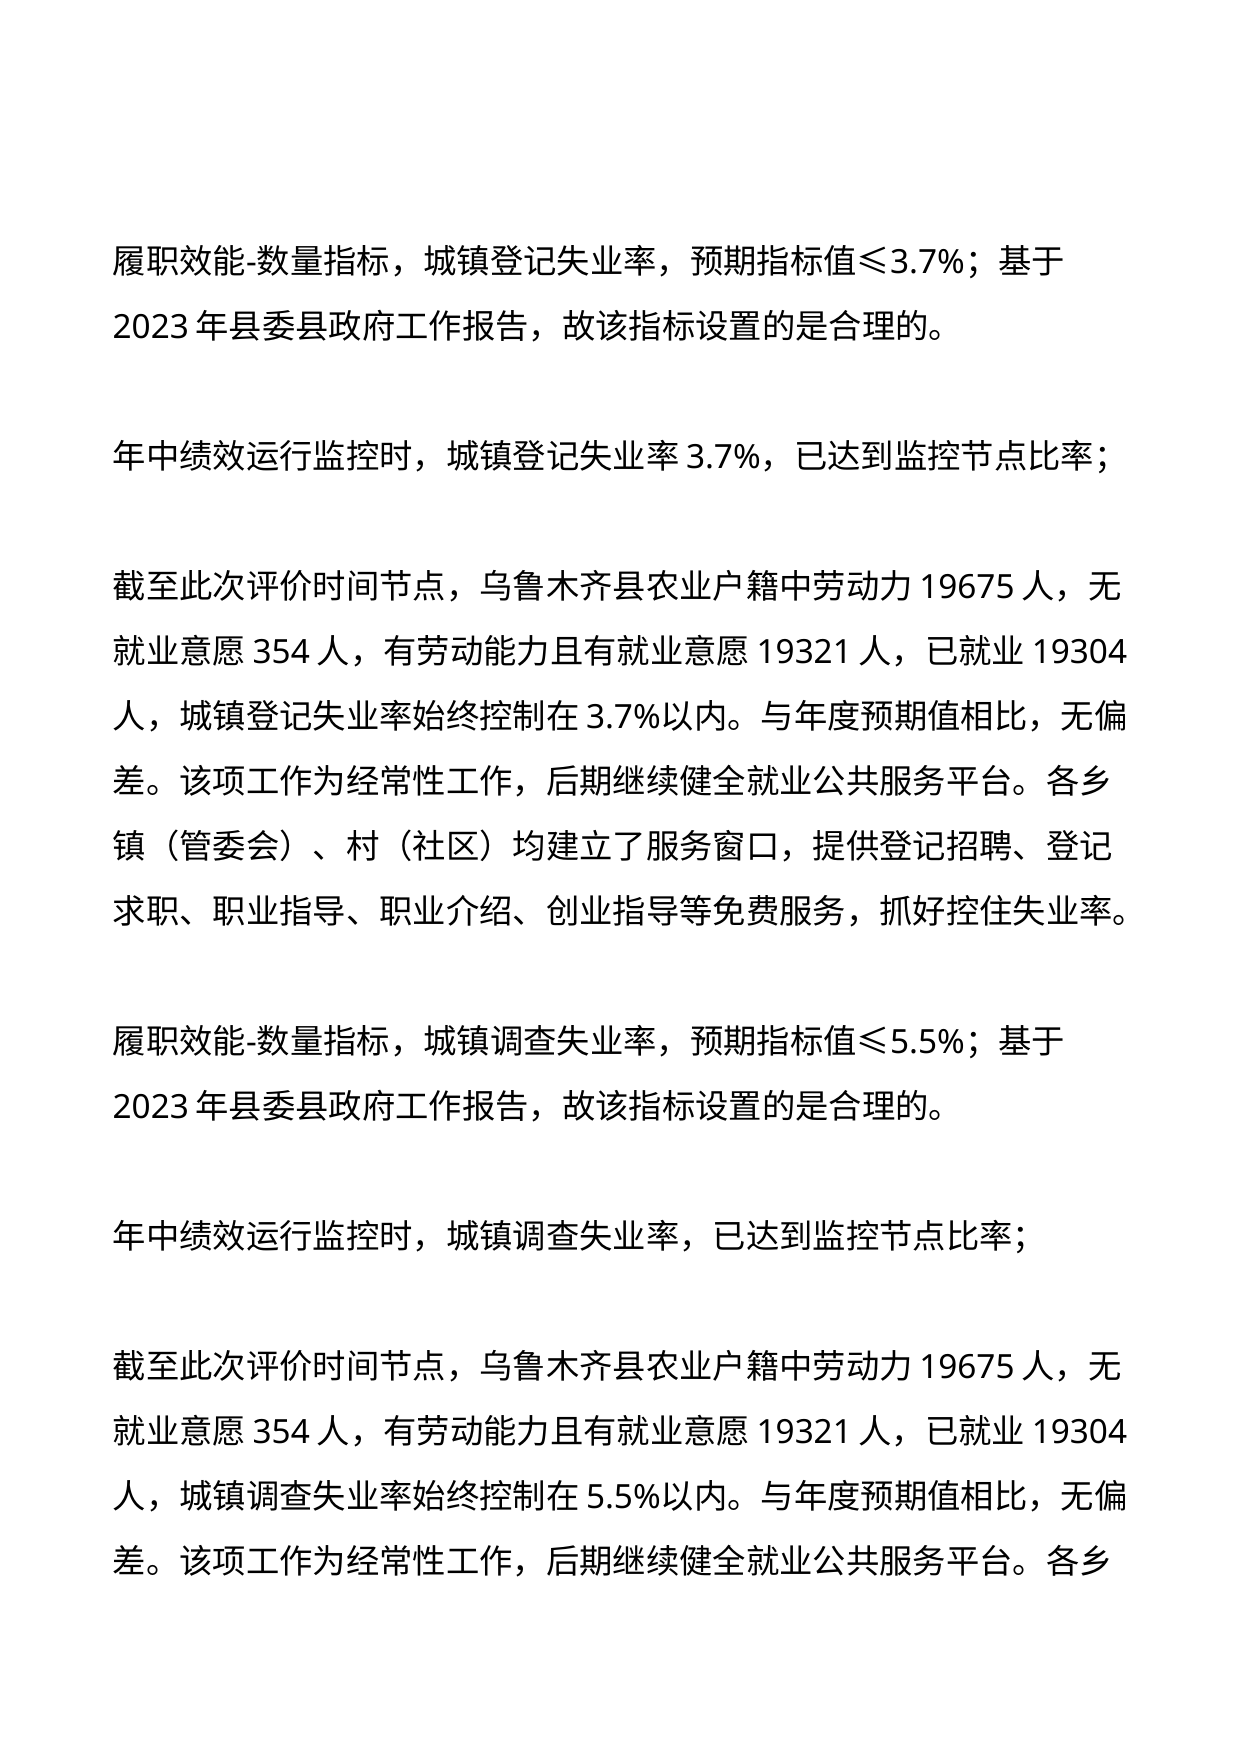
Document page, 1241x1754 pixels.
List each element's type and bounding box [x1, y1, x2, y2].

text [112, 162, 1128, 1592]
